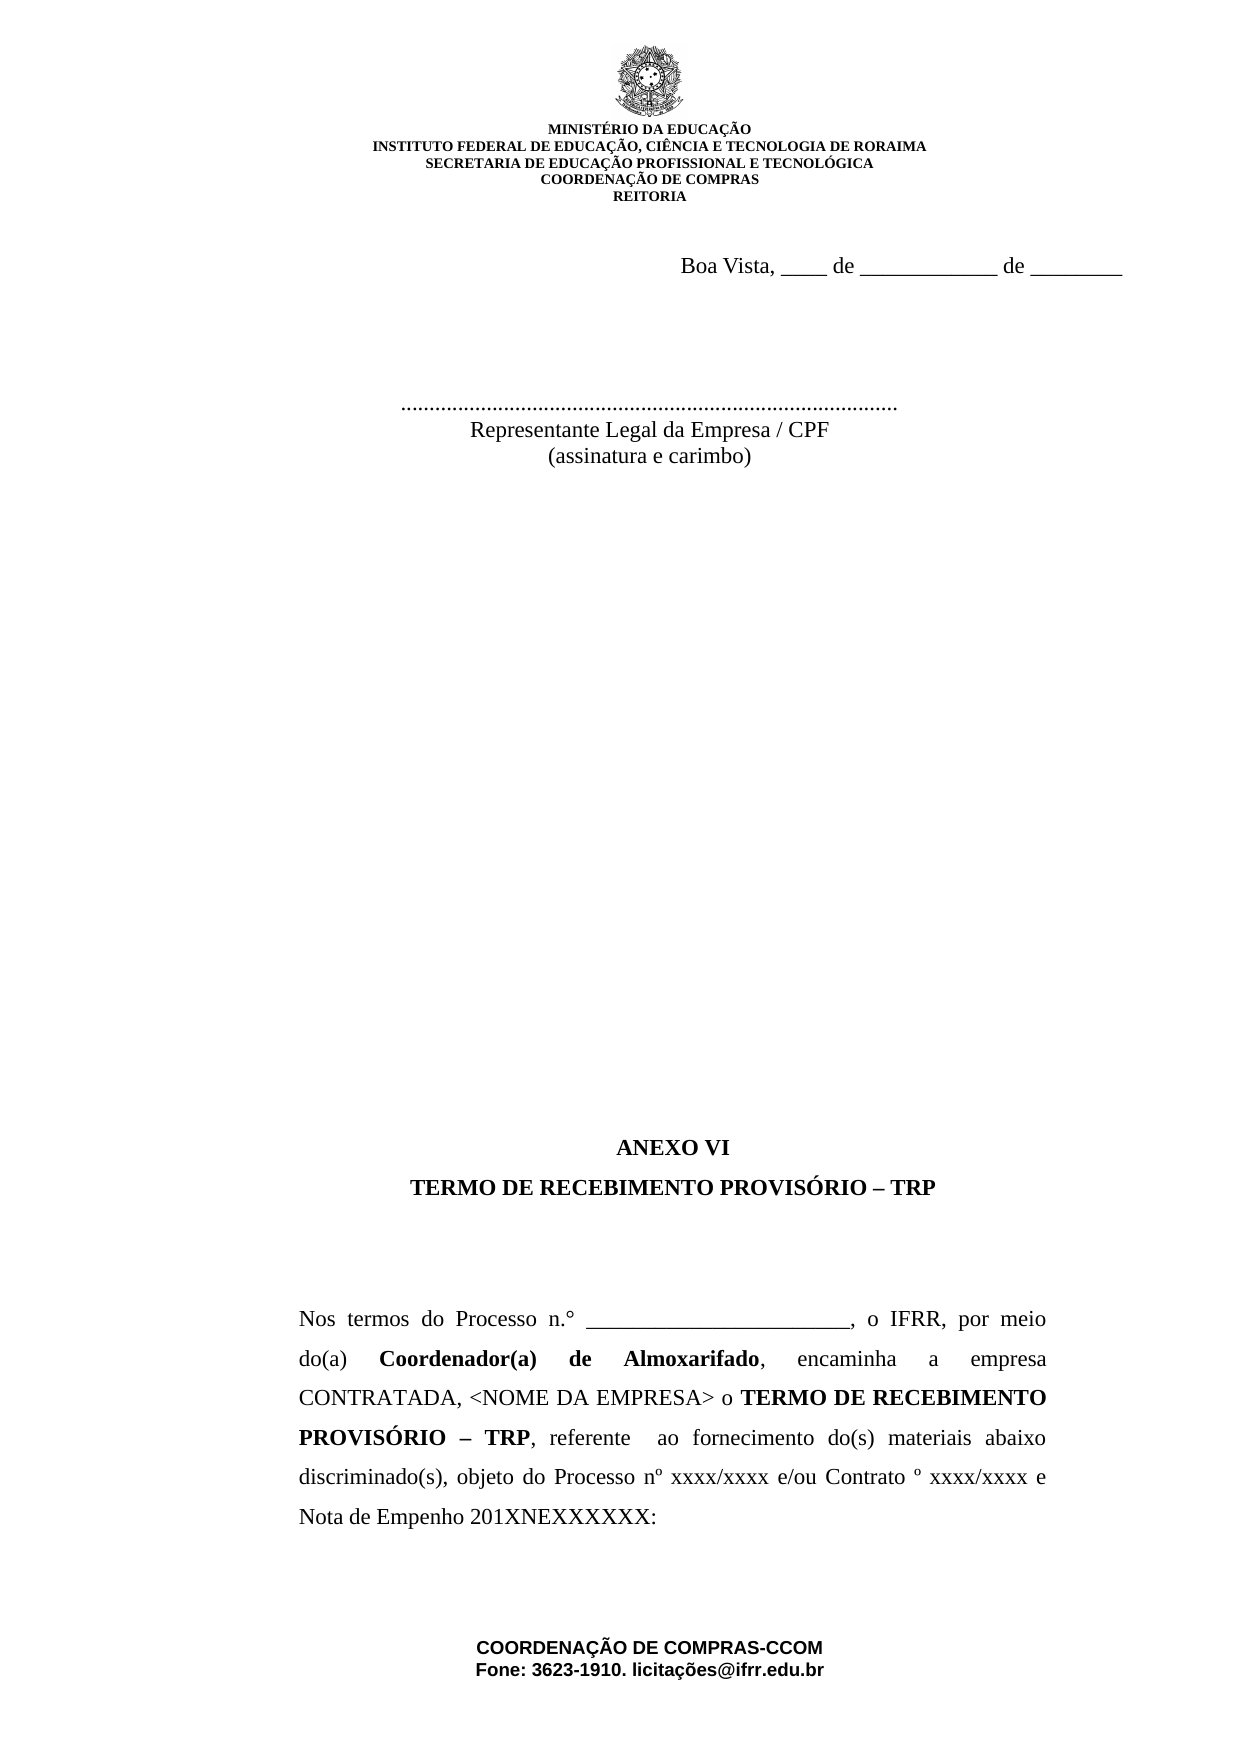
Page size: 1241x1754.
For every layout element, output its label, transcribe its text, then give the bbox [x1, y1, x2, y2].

text (assinatura e carimbo) [177, 442, 1122, 468]
text Representante Legal da Empresa / CPF [177, 416, 1122, 442]
picture [611, 44, 688, 121]
text ANEXO VI [299, 1134, 1047, 1161]
subtitle Boa Vista, ____ de ____________ de ________ [177, 252, 1122, 278]
text ....................................................................................... [177, 389, 1122, 416]
text Nos termos do Processo n.° _______________________, o IFRR, por meio do(a) Coordenador(a) de Almoxarifado, encaminha a empresa CONTRATADA, <NOME DA EMPRESA> o TERMO DE RECEBIMENTO PROVISÓRIO – TRP, referente ao fornecimento do(s) materiais abaixo discriminado(s), objeto do Processo nº xxxx/xxxx e/ou Contrato º xxxx/xxxx e Nota de Empenho 201XNEXXXXXX: [299, 1305, 1047, 1529]
text TERMO DE RECEBIMENTO PROVISÓRIO – TRP [299, 1174, 1047, 1200]
